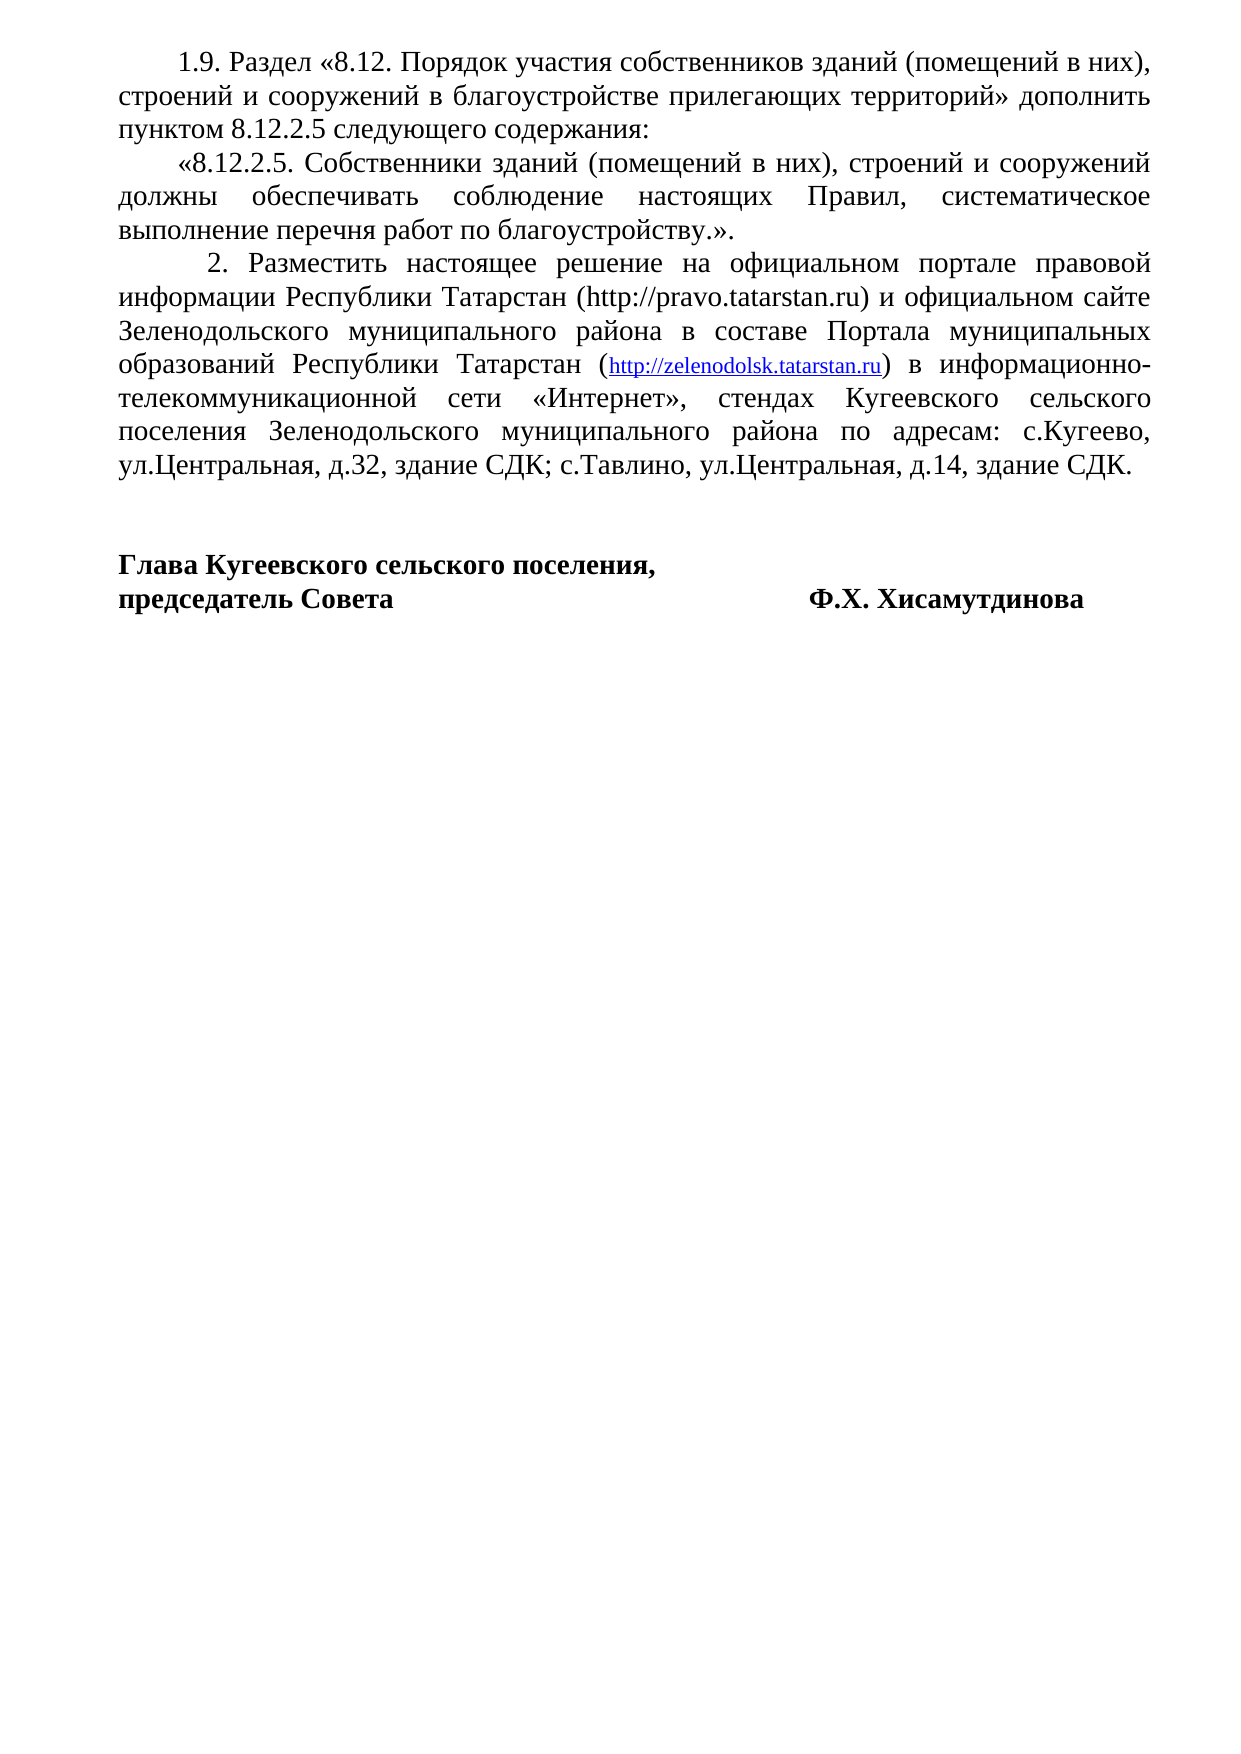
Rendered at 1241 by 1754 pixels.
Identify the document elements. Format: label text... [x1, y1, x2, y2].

text 1.9. Раздел «8.12. Порядок участия собственников зданий (помещений в них), строений и сооружений в благоустройстве прилегающих территорий» дополнить пунктом 8.12.2.5 следующего содержания: [118, 44, 1152, 145]
text Глава Кугеевского сельского поселения, [118, 547, 1152, 581]
text «8.12.2.5. Собственники зданий (помещений в них), строений и сооружений должны обеспечивать соблюдение настоящих Правил, систематическое выполнение перечня работ по благоустройству.». [118, 145, 1152, 246]
text 2. Разместить настоящее решение на официальном портале правовой информации Республики Татарстан (http://pravo.tatarstan.ru) и официальном сайте Зеленодольского муниципального района в составе Портала муниципальных образований Республики Татарстан (http://zelenodolsk.tatarstan.ru) в информационно-телекоммуникационной сети «Интернет», стендах Кугеевского сельского поселения Зеленодольского муниципального района по адресам: с.Кугеево, ул.Центральная, д.32, здание СДК; с.Тавлино, ул.Центральная, д.14, здание СДК. [118, 246, 1152, 480]
text председатель Совета Ф.Х. Хисамутдинова [118, 581, 1152, 614]
